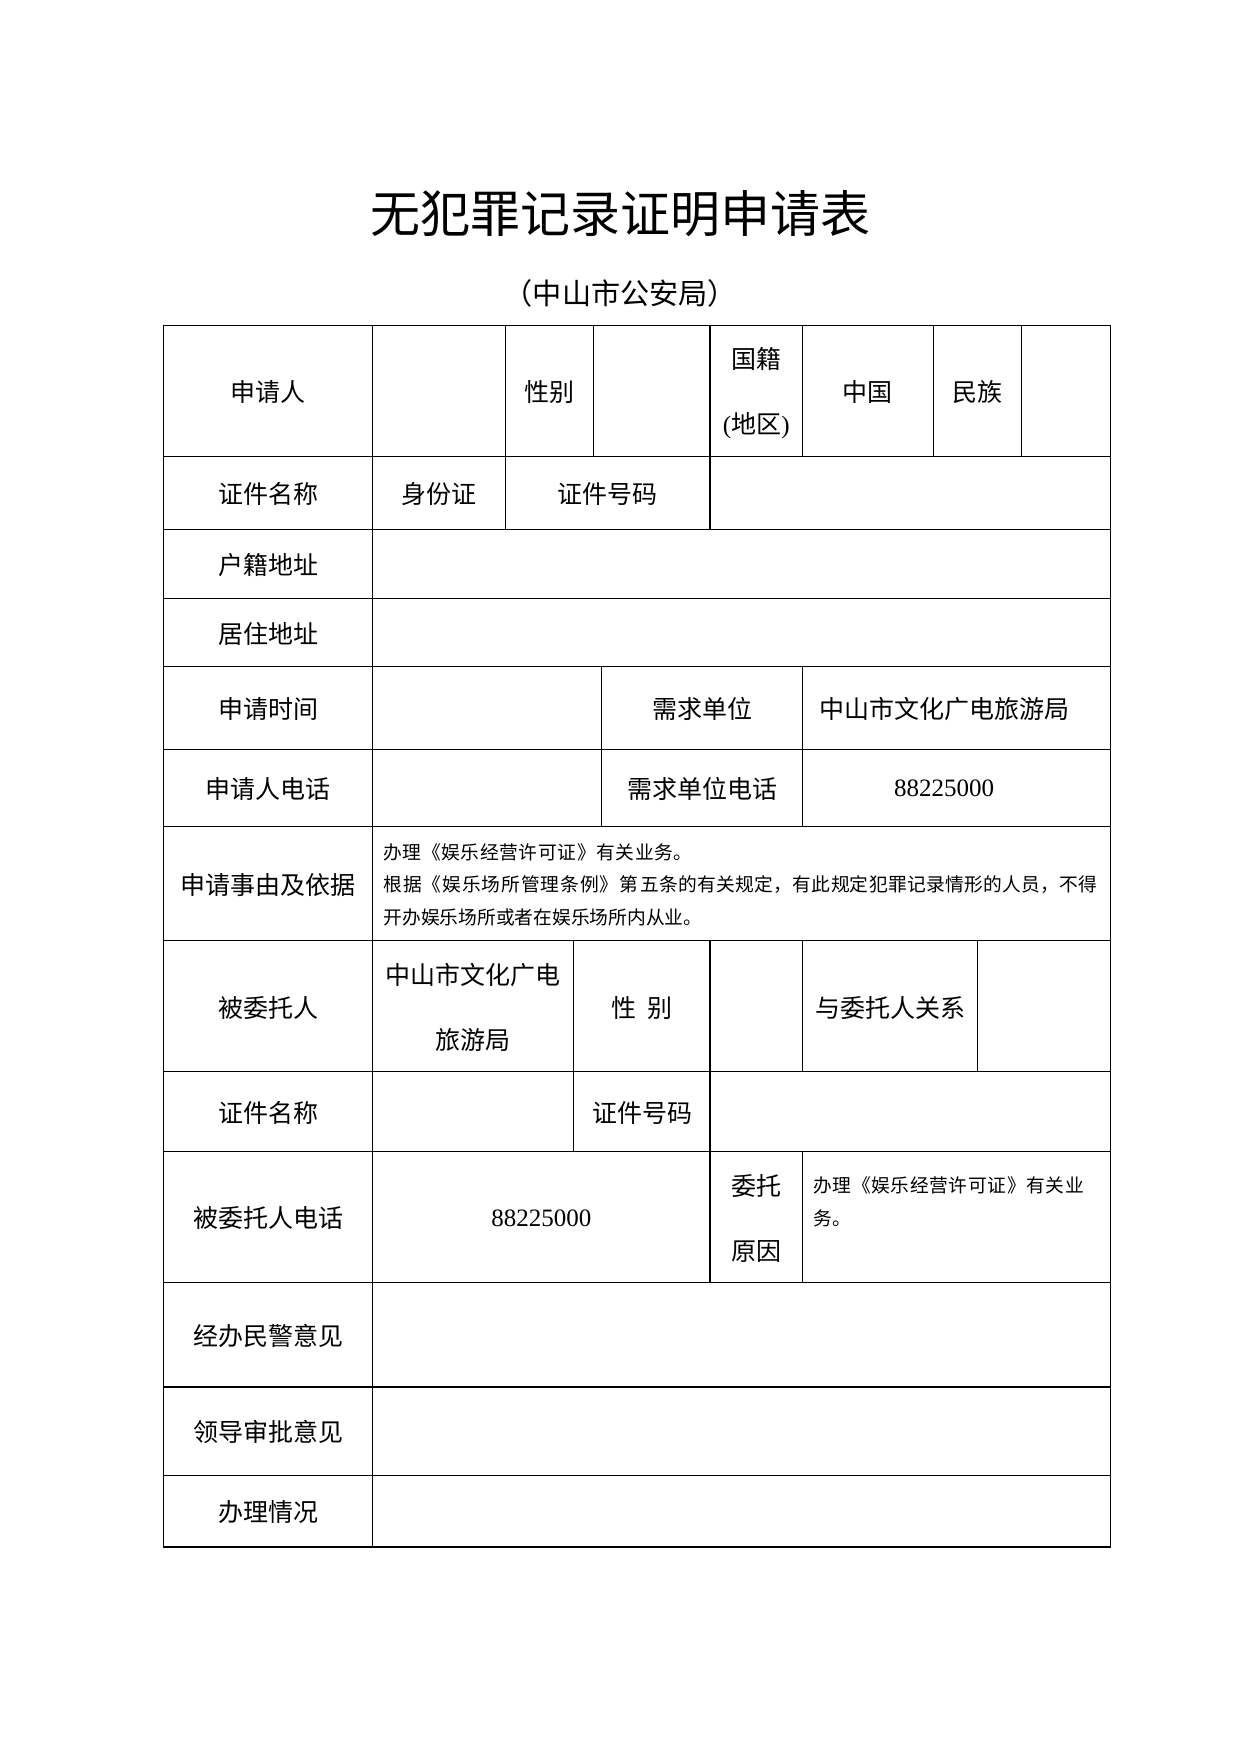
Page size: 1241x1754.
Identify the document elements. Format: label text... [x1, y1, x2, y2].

table_header [1022, 326, 1110, 456]
text 无犯罪记录证明申请表 [165, 162, 1075, 259]
table_cell [1086, 750, 1110, 826]
table_cell [373, 667, 601, 749]
table_cell 88225000 [803, 750, 1086, 826]
table_cell 申请时间 [164, 667, 372, 749]
table_cell 证件号码 [506, 457, 709, 529]
table_cell [373, 599, 1110, 666]
table_cell 证件名称 [164, 1072, 372, 1151]
table_cell 户籍地址 [164, 530, 372, 597]
table_cell 被委托人电话 [164, 1152, 372, 1282]
table_cell 中山市文化广电旅游局 [803, 667, 1086, 749]
table_cell [978, 941, 1110, 1071]
table_cell 与委托人关系 [803, 941, 977, 1071]
table_cell 88225000 [373, 1152, 709, 1282]
table_cell [711, 457, 1110, 529]
table_header 民族 [934, 326, 1021, 456]
table_cell [373, 1283, 1110, 1386]
table_cell 办理《娱乐经营许可证》有关业务。 根据《娱乐场所管理条例》第五条的有关规定，有此规定犯罪记录情形的人员，不得开办娱乐场所或者在娱乐场所内从业。 [373, 827, 1110, 940]
table_cell 居住地址 [164, 599, 372, 666]
table_cell [373, 1476, 1110, 1546]
table_cell 申请事由及依据 [164, 827, 372, 940]
table_cell 领导审批意见 [164, 1388, 372, 1474]
table_cell 中山市文化广电旅游局 [373, 941, 573, 1071]
table_cell 经办民警意见 [164, 1283, 372, 1386]
table_header 性别 [506, 326, 593, 456]
table_cell 需求单位电话 [602, 750, 802, 826]
table_cell [373, 1388, 1110, 1474]
table_cell 证件号码 [574, 1072, 709, 1151]
table_header 国籍 (地区) [711, 326, 802, 456]
table_header [594, 326, 709, 456]
table_cell [711, 941, 802, 1071]
table_cell 需求单位 [602, 667, 802, 749]
table_cell 证件名称 [164, 457, 372, 529]
table_cell 办理情况 [164, 1476, 372, 1546]
table_cell 委托原因 [711, 1152, 802, 1282]
table_cell 身份证 [373, 457, 505, 529]
text （中山市公安局） [165, 259, 1075, 324]
table_cell [373, 530, 1110, 597]
table_cell [1086, 667, 1110, 749]
table_header [373, 326, 505, 456]
table_cell 被委托人 [164, 941, 372, 1071]
table_cell [373, 1072, 573, 1151]
table_cell [373, 750, 601, 826]
table_cell [711, 1072, 1110, 1151]
table_cell 办理《娱乐经营许可证》有关业务。 [803, 1152, 1110, 1282]
table_cell 性 别 [574, 941, 709, 1071]
table_header 中国 [803, 326, 933, 456]
table_header 申请人 [164, 326, 372, 456]
table_cell 申请人电话 [164, 750, 372, 826]
